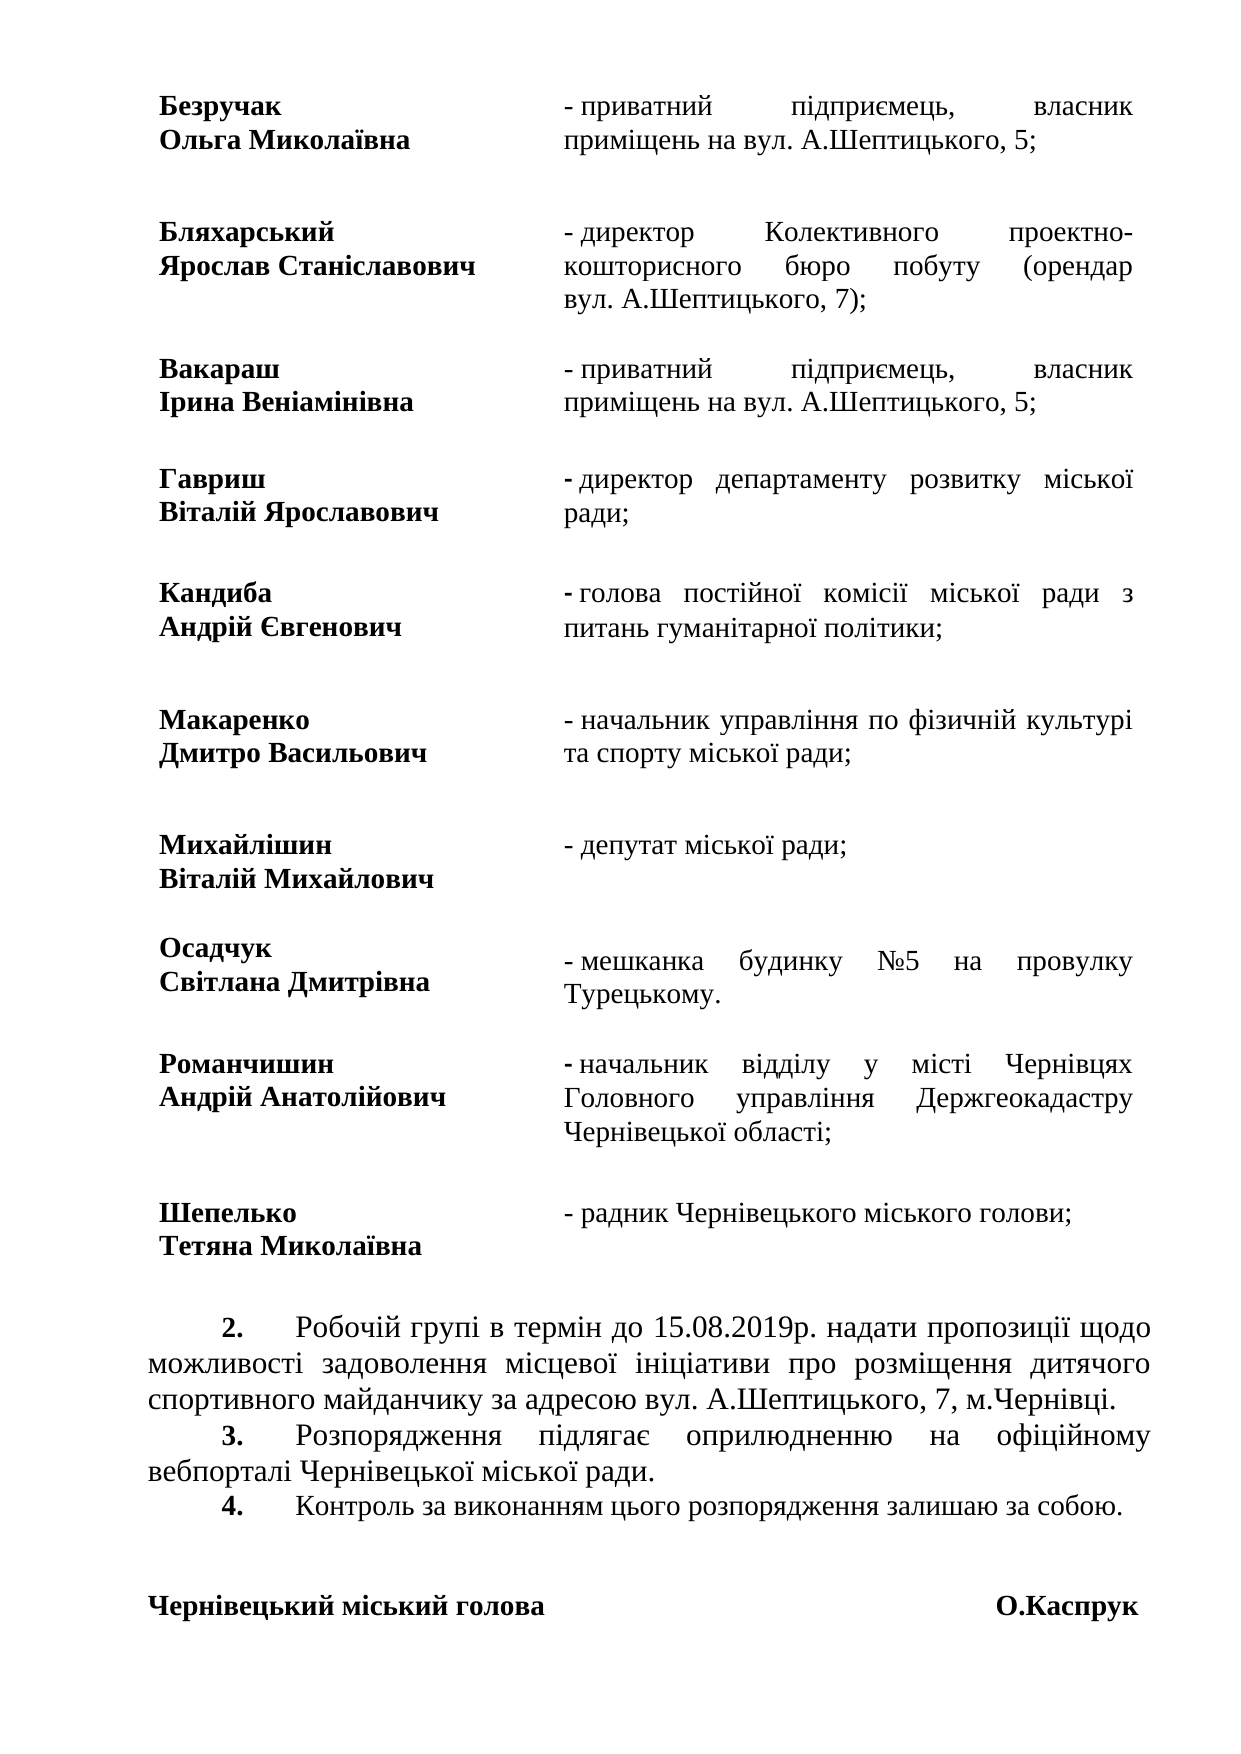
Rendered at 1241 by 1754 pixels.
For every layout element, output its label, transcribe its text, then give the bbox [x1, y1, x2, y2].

table_cell - директор Колективного проектно-кошторисного бюро побуту (орендар вул. А.Шептицького, 7); [552, 202, 1144, 351]
list Робочій групі в термін до 15.08.2019р. надати пропозиції щодо можливості задоволення місцевої ініціативи про розміщення дитячого спортивного майданчику за адресою вул. А.Шептицького, 7, м.Чернівці. [148, 1308, 1152, 1416]
table_cell Осадчук Світлана Дмитрівна [148, 930, 552, 1046]
table_cell - радник Чернівецького міського голови; [552, 1183, 1144, 1262]
table_cell Михайлішин Віталій Михайлович [148, 815, 552, 930]
list Контроль за виконанням цього розпорядження залишаю за собою. [148, 1488, 1152, 1521]
table_cell - директор департаменту розвитку міської ради; [552, 461, 1144, 575]
table_cell Макаренко Дмитро Васильович [148, 689, 552, 815]
table_cell Безручак Ольга Миколаївна [148, 89, 552, 202]
table_cell Шепелько Тетяна Миколаївна [148, 1183, 552, 1262]
table_cell - начальник відділу у місті Чернівцях Головного управління Держгеокадастру Чернівецької області; [552, 1046, 1144, 1182]
table_cell - мешканка будинку №5 на провулку Турецькому. [552, 930, 1144, 1046]
table_cell - приватний підприємець, власник приміщень на вул. А.Шептицького, 5; [552, 89, 1144, 202]
table_cell Вакараш Ірина Веніамінівна [148, 351, 552, 461]
text Чернівецький міський голова О.Каспрук [148, 1588, 1152, 1622]
table_cell Кандиба Андрій Євгенович [148, 575, 552, 689]
list Розпорядження підлягає оприлюдненню на офіційному вебпорталі Чернівецької міської ради. [148, 1416, 1152, 1488]
table_cell - начальник управління по фізичній культурі та спорту міської ради; [552, 689, 1144, 815]
table_cell Гавриш Віталій Ярославович [148, 461, 552, 575]
table_cell Романчишин Андрій Анатолійович [148, 1046, 552, 1182]
table_cell Бляхарський Ярослав Станіславович [148, 202, 552, 351]
table_cell - приватний підприємець, власник приміщень на вул. А.Шептицького, 5; [552, 351, 1144, 461]
table_cell - голова постійної комісії міської ради з питань гуманітарної політики; [552, 575, 1144, 689]
table_cell - депутат міської ради; [552, 815, 1144, 930]
